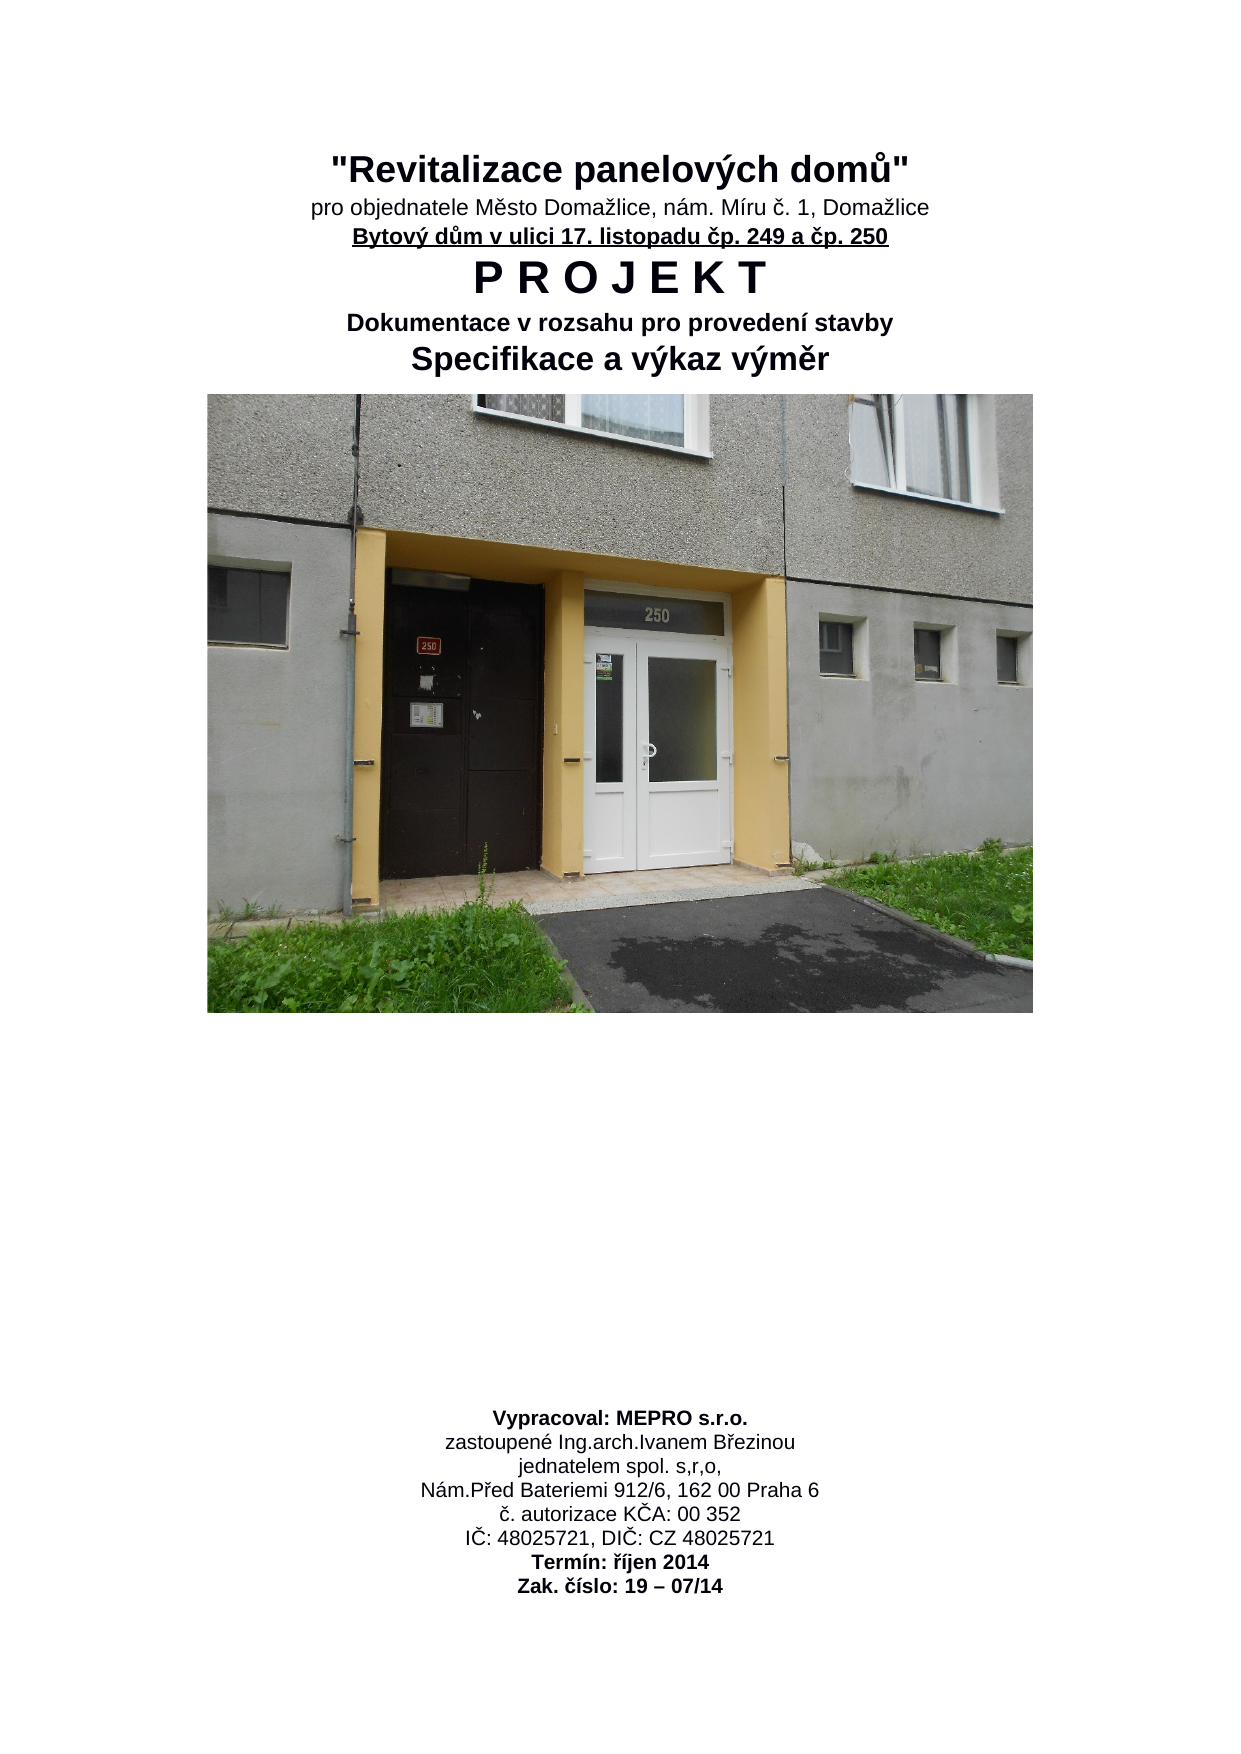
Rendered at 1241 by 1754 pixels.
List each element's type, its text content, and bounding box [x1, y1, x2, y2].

text P R O J E K T [148, 251, 1093, 304]
text jednatelem spol. s,r,o, [148, 1454, 1093, 1478]
text IČ: 48025721, DIČ: CZ 48025721 [148, 1526, 1093, 1549]
text zastoupené Ing.arch.Ivanem Březinou [148, 1430, 1093, 1454]
text Termín: říjen 2014 [148, 1549, 1093, 1573]
text pro objednatele Město Domažlice, nám. Míru č. 1, Domažlice [148, 194, 1093, 221]
text Zak. číslo: 19 – 07/14 [148, 1573, 1093, 1597]
text Nám.Před Bateriemi 912/6, 162 00 Praha 6 [148, 1478, 1093, 1502]
text Vypracoval: MEPRO s.r.o. [148, 1406, 1093, 1430]
text "Revitalizace panelových domů" [148, 148, 1093, 191]
text Bytový dům v ulici 17. listopadu čp. 249 a čp. 250 [148, 223, 1093, 249]
text Dokumentace v rozsahu pro provedení stavby [148, 308, 1093, 337]
picture [207, 394, 1033, 1013]
text č. autorizace KČA: 00 352 [148, 1502, 1093, 1526]
text Specifikace a výkaz výměr [148, 339, 1093, 377]
